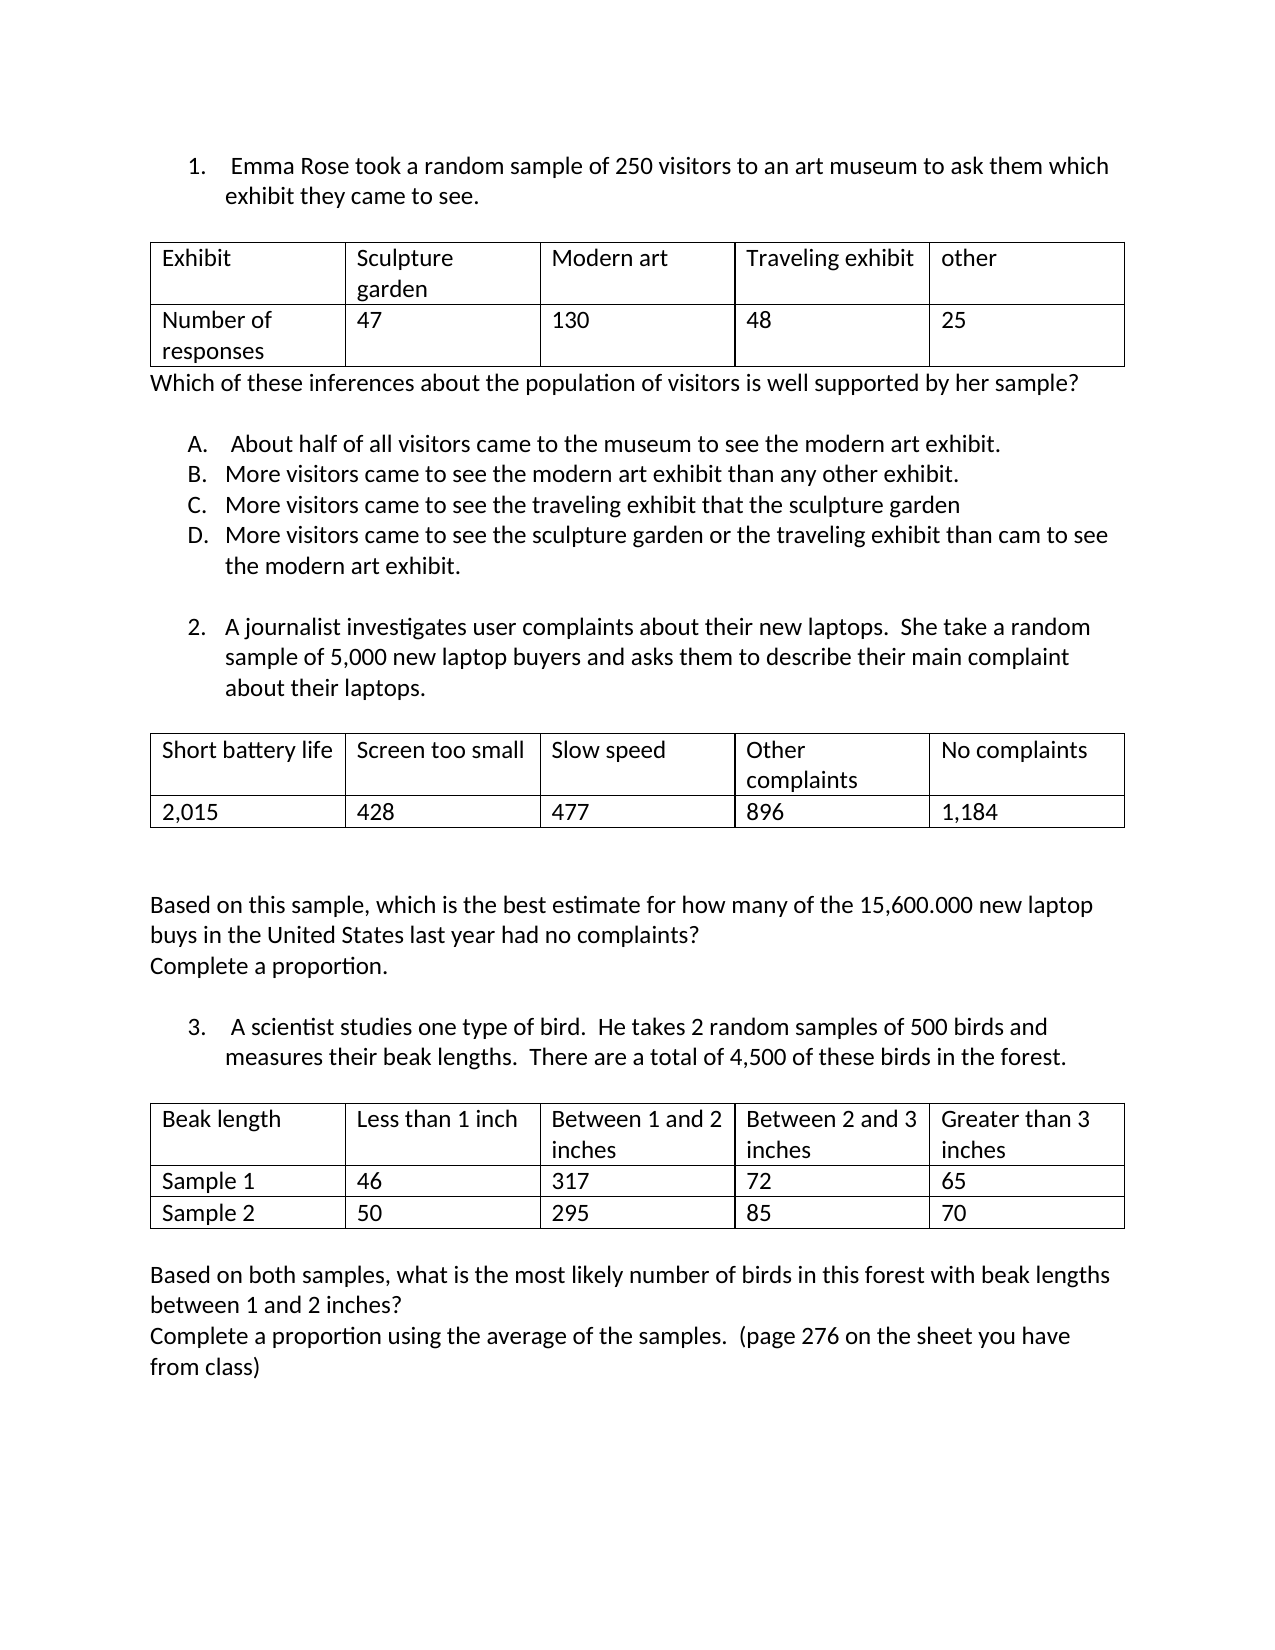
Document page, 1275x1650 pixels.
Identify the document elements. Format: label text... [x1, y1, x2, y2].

table_header Modern art [541, 243, 734, 304]
table_cell 130 [541, 305, 734, 366]
table_header Short battery life [151, 734, 345, 795]
table_cell 65 [930, 1166, 1124, 1196]
text Which of these inferences about the population of visitors is well supported by her sample? [150, 367, 1125, 397]
list Emma Rose took a random sample of 250 visitors to an art museum to ask them which exhibit they came to see. [187, 150, 1125, 211]
table_header Sculpture garden [346, 243, 540, 304]
table_cell 477 [541, 796, 734, 827]
table_cell 85 [736, 1197, 929, 1228]
list More visitors came to see the sculpture garden or the traveling exhibit than cam to see the modern art exhibit. [187, 519, 1125, 580]
table_cell 70 [930, 1197, 1124, 1228]
list More visitors came to see the modern art exhibit than any other exhibit. [187, 458, 1125, 489]
table_cell 72 [736, 1166, 929, 1196]
table_cell 1,184 [930, 796, 1124, 827]
list A journalist investigates user complaints about their new laptops. She take a random sample of 5,000 new laptop buyers and asks them to describe their main complaint about their laptops. [187, 611, 1125, 702]
text Complete a proportion. [150, 950, 1125, 980]
table_cell 295 [541, 1197, 734, 1228]
table_header Between 2 and 3 inches [736, 1104, 929, 1164]
list A scientist studies one type of bird. He takes 2 random samples of 500 birds and measures their beak lengths. There are a total of 4,500 of these birds in the forest. [187, 1011, 1125, 1072]
table_header other [930, 243, 1124, 304]
list More visitors came to see the traveling exhibit that the sculpture garden [187, 489, 1125, 519]
table_header Other complaints [736, 734, 929, 795]
table_cell 46 [346, 1166, 540, 1196]
table_cell Number of responses [151, 305, 345, 366]
table_header Exhibit [151, 243, 345, 304]
table_cell Sample 2 [151, 1197, 345, 1228]
table_header No complaints [930, 734, 1124, 795]
table_header Less than 1 inch [346, 1104, 540, 1164]
table_cell 317 [541, 1166, 734, 1196]
table_cell Sample 1 [151, 1166, 345, 1196]
table_header Greater than 3 inches [930, 1104, 1124, 1164]
text Based on this sample, which is the best estimate for how many of the 15,600.000 new laptop buys in the United States last year had no complaints? [150, 889, 1125, 950]
table_cell 2,015 [151, 796, 345, 827]
table_cell 25 [930, 305, 1124, 366]
table_header Traveling exhibit [736, 243, 929, 304]
table_cell 896 [736, 796, 929, 827]
table_header Between 1 and 2 inches [541, 1104, 734, 1164]
list About half of all visitors came to the museum to see the modern art exhibit. [187, 428, 1125, 458]
text Based on both samples, what is the most likely number of birds in this forest with beak lengths between 1 and 2 inches? [150, 1259, 1125, 1320]
table_cell 47 [346, 305, 540, 366]
table_cell 50 [346, 1197, 540, 1228]
table_cell 428 [346, 796, 540, 827]
table_header Slow speed [541, 734, 734, 795]
table_header Beak length [151, 1104, 345, 1164]
text Complete a proportion using the average of the samples. (page 276 on the sheet you have from class) [150, 1320, 1125, 1381]
table_cell 48 [736, 305, 929, 366]
table_header Screen too small [346, 734, 540, 795]
